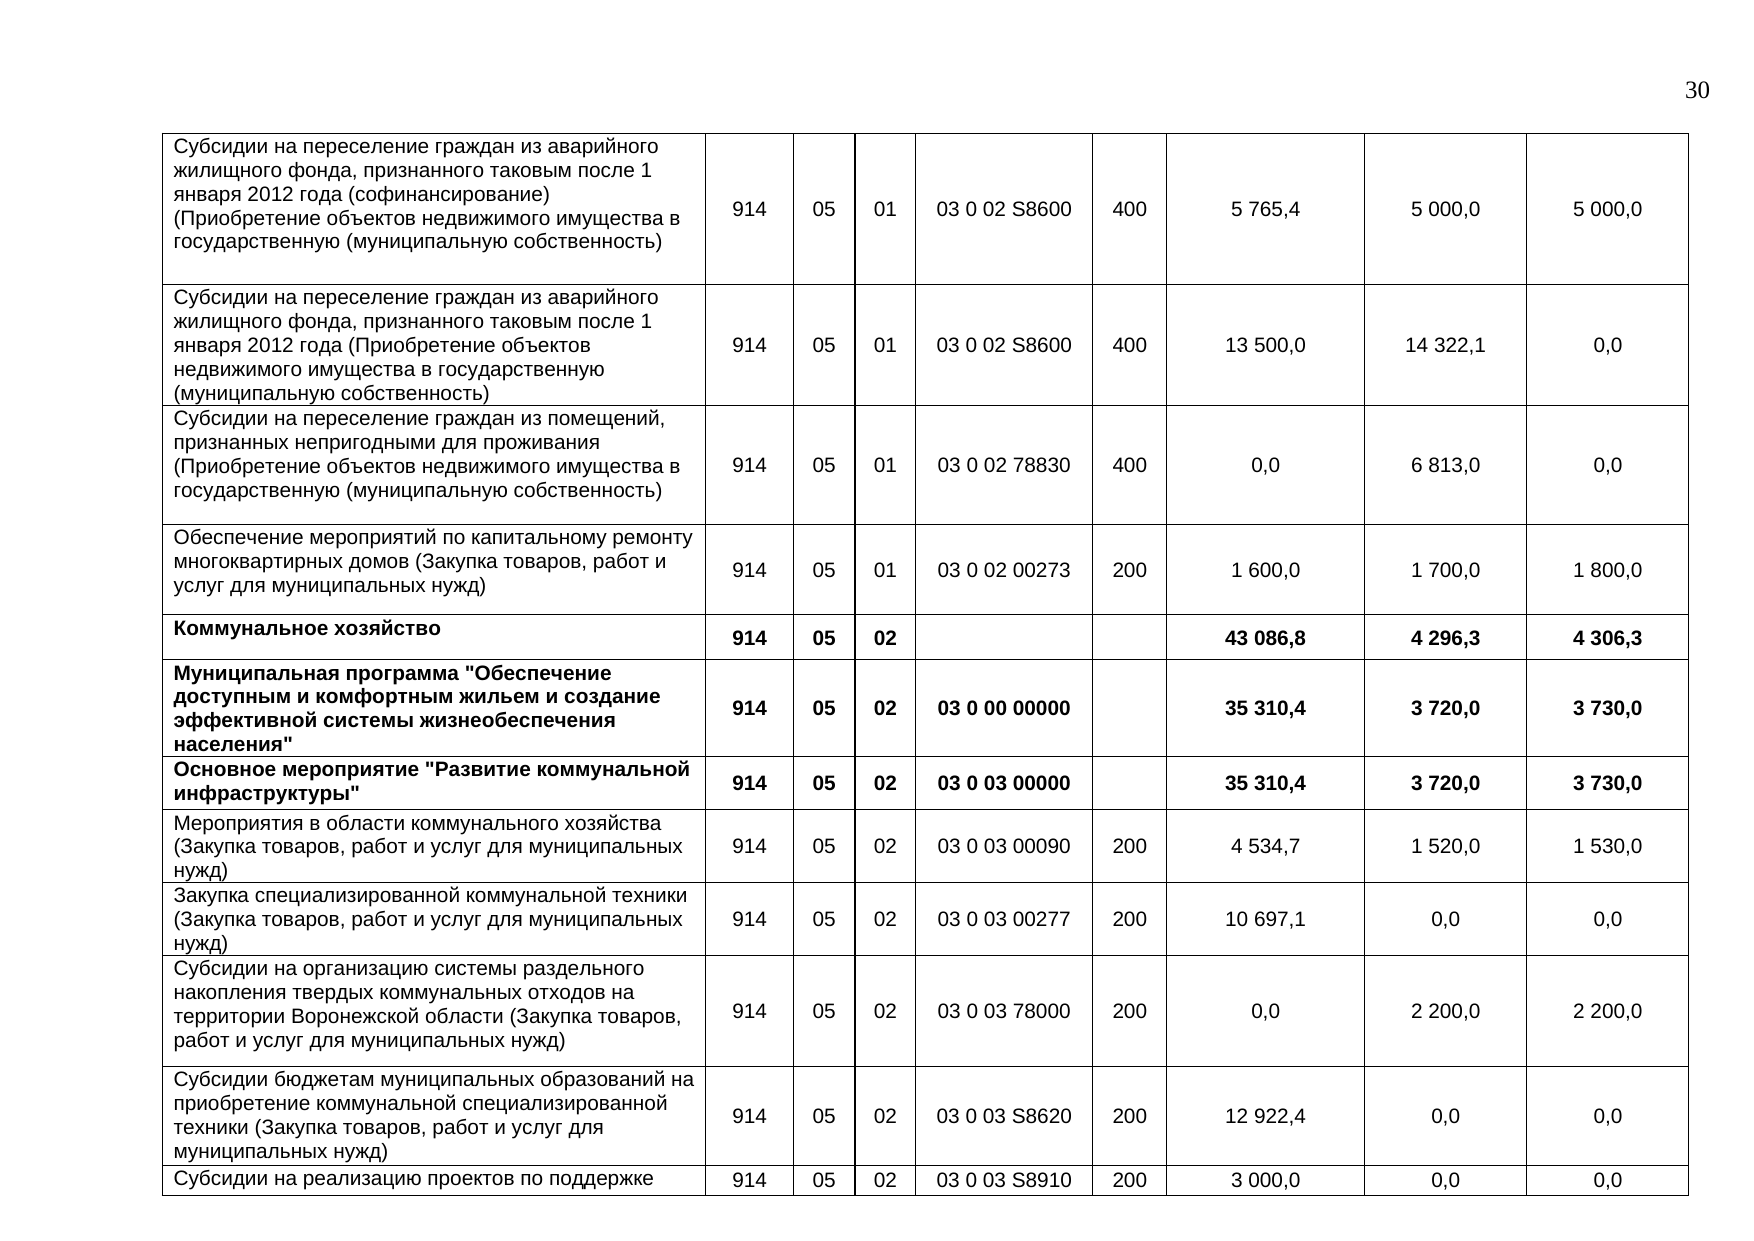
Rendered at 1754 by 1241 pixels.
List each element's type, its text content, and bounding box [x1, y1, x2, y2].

table_cell 2 200,0 [1527, 956, 1688, 1066]
table_cell 3 730,0 [1527, 660, 1688, 756]
table_cell 0,0 [1365, 1067, 1526, 1164]
table_cell 3 000,0 [1167, 1166, 1364, 1195]
table_cell 03 0 02 S8600 [916, 134, 1092, 284]
table_cell Субсидии на переселение граждан из аварийного жилищного фонда, признанного таковым после 1 января 2012 года (Приобретение объектов недвижимого имущества в государственную (муниципальную собственность) [163, 285, 705, 405]
table_cell 05 [794, 406, 854, 524]
table_cell 200 [1093, 1166, 1166, 1195]
table_cell 5 000,0 [1365, 134, 1526, 284]
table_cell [163, 1166, 705, 1195]
table_cell 01 [856, 134, 915, 284]
table_cell 914 [706, 1166, 793, 1195]
table_cell 200 [1093, 525, 1166, 614]
table_cell 200 [1093, 883, 1166, 955]
table_cell 914 [706, 1067, 793, 1164]
table_cell 5 000,0 [1527, 134, 1688, 284]
table_cell Субсидии на переселение граждан из аварийного жилищного фонда, признанного таковым после 1 января 2012 года (софинансирование) (Приобретение объектов недвижимого имущества в государственную (муниципальную собственность) [163, 134, 705, 284]
table_cell [1093, 757, 1166, 809]
table_cell 0,0 [1527, 285, 1688, 405]
table_cell [1093, 615, 1166, 659]
table_cell 4 306,3 [1527, 615, 1688, 659]
table_cell 4 296,3 [1365, 615, 1526, 659]
table_cell 0,0 [1527, 1166, 1688, 1195]
table_cell 05 [794, 810, 854, 882]
table_cell 400 [1093, 134, 1166, 284]
table_cell 200 [1093, 810, 1166, 882]
table_cell 03 0 03 00000 [916, 757, 1092, 809]
table_cell 0,0 [1527, 1067, 1688, 1164]
table_cell 05 [794, 1166, 854, 1195]
table_cell Субсидии на переселение граждан из помещений, признанных непригодными для проживания (Приобретение объектов недвижимого имущества в государственную (муниципальную собственность) [163, 406, 705, 524]
table_cell 05 [794, 757, 854, 809]
table_cell 05 [794, 134, 854, 284]
table_cell 03 0 03 78000 [916, 956, 1092, 1066]
table_cell 1 800,0 [1527, 525, 1688, 614]
table_cell 02 [856, 956, 915, 1066]
table_cell 03 0 00 00000 [916, 660, 1092, 756]
table_cell 1 520,0 [1365, 810, 1526, 882]
table_cell Мероприятия в области коммунального хозяйства (Закупка товаров, работ и услуг для муниципальных нужд) [163, 810, 705, 882]
table_cell 914 [706, 757, 793, 809]
table_cell 02 [856, 810, 915, 882]
table_cell 3 720,0 [1365, 757, 1526, 809]
table_cell 200 [1093, 956, 1166, 1066]
table_cell Субсидии на организацию системы раздельного накопления твердых коммунальных отходов на территории Воронежской области (Закупка товаров, работ и услуг для муниципальных нужд) [163, 956, 705, 1066]
table_cell 03 0 03 00277 [916, 883, 1092, 955]
table_cell 3 730,0 [1527, 757, 1688, 809]
table_cell 914 [706, 660, 793, 756]
table_cell 01 [856, 285, 915, 405]
table_cell 02 [856, 660, 915, 756]
table_cell 6 813,0 [1365, 406, 1526, 524]
table_cell 03 0 03 00090 [916, 810, 1092, 882]
table_cell 02 [856, 615, 915, 659]
table_cell 12 922,4 [1167, 1067, 1364, 1164]
table_cell 2 200,0 [1365, 956, 1526, 1066]
table_cell 914 [706, 285, 793, 405]
table_cell 914 [706, 406, 793, 524]
table_cell 14 322,1 [1365, 285, 1526, 405]
table_cell Коммунальное хозяйство [163, 615, 705, 659]
table_cell 02 [856, 1166, 915, 1195]
table_cell 4 534,7 [1167, 810, 1364, 882]
table_cell [916, 615, 1092, 659]
table_cell 03 0 02 00273 [916, 525, 1092, 614]
table_cell 01 [856, 406, 915, 524]
table_cell 914 [706, 883, 793, 955]
table_cell 0,0 [1365, 1166, 1526, 1195]
table_cell 3 720,0 [1365, 660, 1526, 756]
table_cell 02 [856, 1067, 915, 1164]
table_cell 05 [794, 615, 854, 659]
table_cell 0,0 [1365, 883, 1526, 955]
table_cell 400 [1093, 285, 1166, 405]
table_cell 0,0 [1527, 883, 1688, 955]
table_cell 10 697,1 [1167, 883, 1364, 955]
table_cell 35 310,4 [1167, 660, 1364, 756]
table_cell 01 [856, 525, 915, 614]
table_cell 1 700,0 [1365, 525, 1526, 614]
table_cell 05 [794, 883, 854, 955]
table_cell 05 [794, 660, 854, 756]
table_cell 03 0 03 S8620 [916, 1067, 1092, 1164]
table_cell Обеспечение мероприятий по капитальному ремонту многоквартирных домов (Закупка товаров, работ и услуг для муниципальных нужд) [163, 525, 705, 614]
table_cell 05 [794, 1067, 854, 1164]
table_cell 02 [856, 757, 915, 809]
table_cell 914 [706, 134, 793, 284]
table_cell 43 086,8 [1167, 615, 1364, 659]
table_cell 13 500,0 [1167, 285, 1364, 405]
table_cell 03 0 02 S8600 [916, 285, 1092, 405]
table_cell 03 0 02 78830 [916, 406, 1092, 524]
table_cell [1093, 660, 1166, 756]
table_cell 200 [1093, 1067, 1166, 1164]
table_cell 35 310,4 [1167, 757, 1364, 809]
table_cell Основное мероприятие "Развитие коммунальной инфраструктуры" [163, 757, 705, 809]
table_cell 1 600,0 [1167, 525, 1364, 614]
table_cell 400 [1093, 406, 1166, 524]
table_cell 05 [794, 956, 854, 1066]
table_cell 914 [706, 525, 793, 614]
table_cell 914 [706, 615, 793, 659]
table_cell Закупка специализированной коммунальной техники (Закупка товаров, работ и услуг для муниципальных нужд) [163, 883, 705, 955]
table_cell 05 [794, 285, 854, 405]
table_cell Субсидии бюджетам муниципальных образований на приобретение коммунальной специализированной техники (Закупка товаров, работ и услуг для муниципальных нужд) [163, 1067, 705, 1164]
table_cell 02 [856, 883, 915, 955]
table_cell 0,0 [1167, 406, 1364, 524]
table_cell Муниципальная программа "Обеспечение доступным и комфортным жильем и создание эффективной системы жизнеобеспечения населения" [163, 660, 705, 756]
table_cell 1 530,0 [1527, 810, 1688, 882]
table_cell 914 [706, 810, 793, 882]
table_cell 0,0 [1167, 956, 1364, 1066]
table_cell 5 765,4 [1167, 134, 1364, 284]
table_cell 914 [706, 956, 793, 1066]
table_cell 05 [794, 525, 854, 614]
table_cell 0,0 [1527, 406, 1688, 524]
table_cell 03 0 03 S8910 [916, 1166, 1092, 1195]
